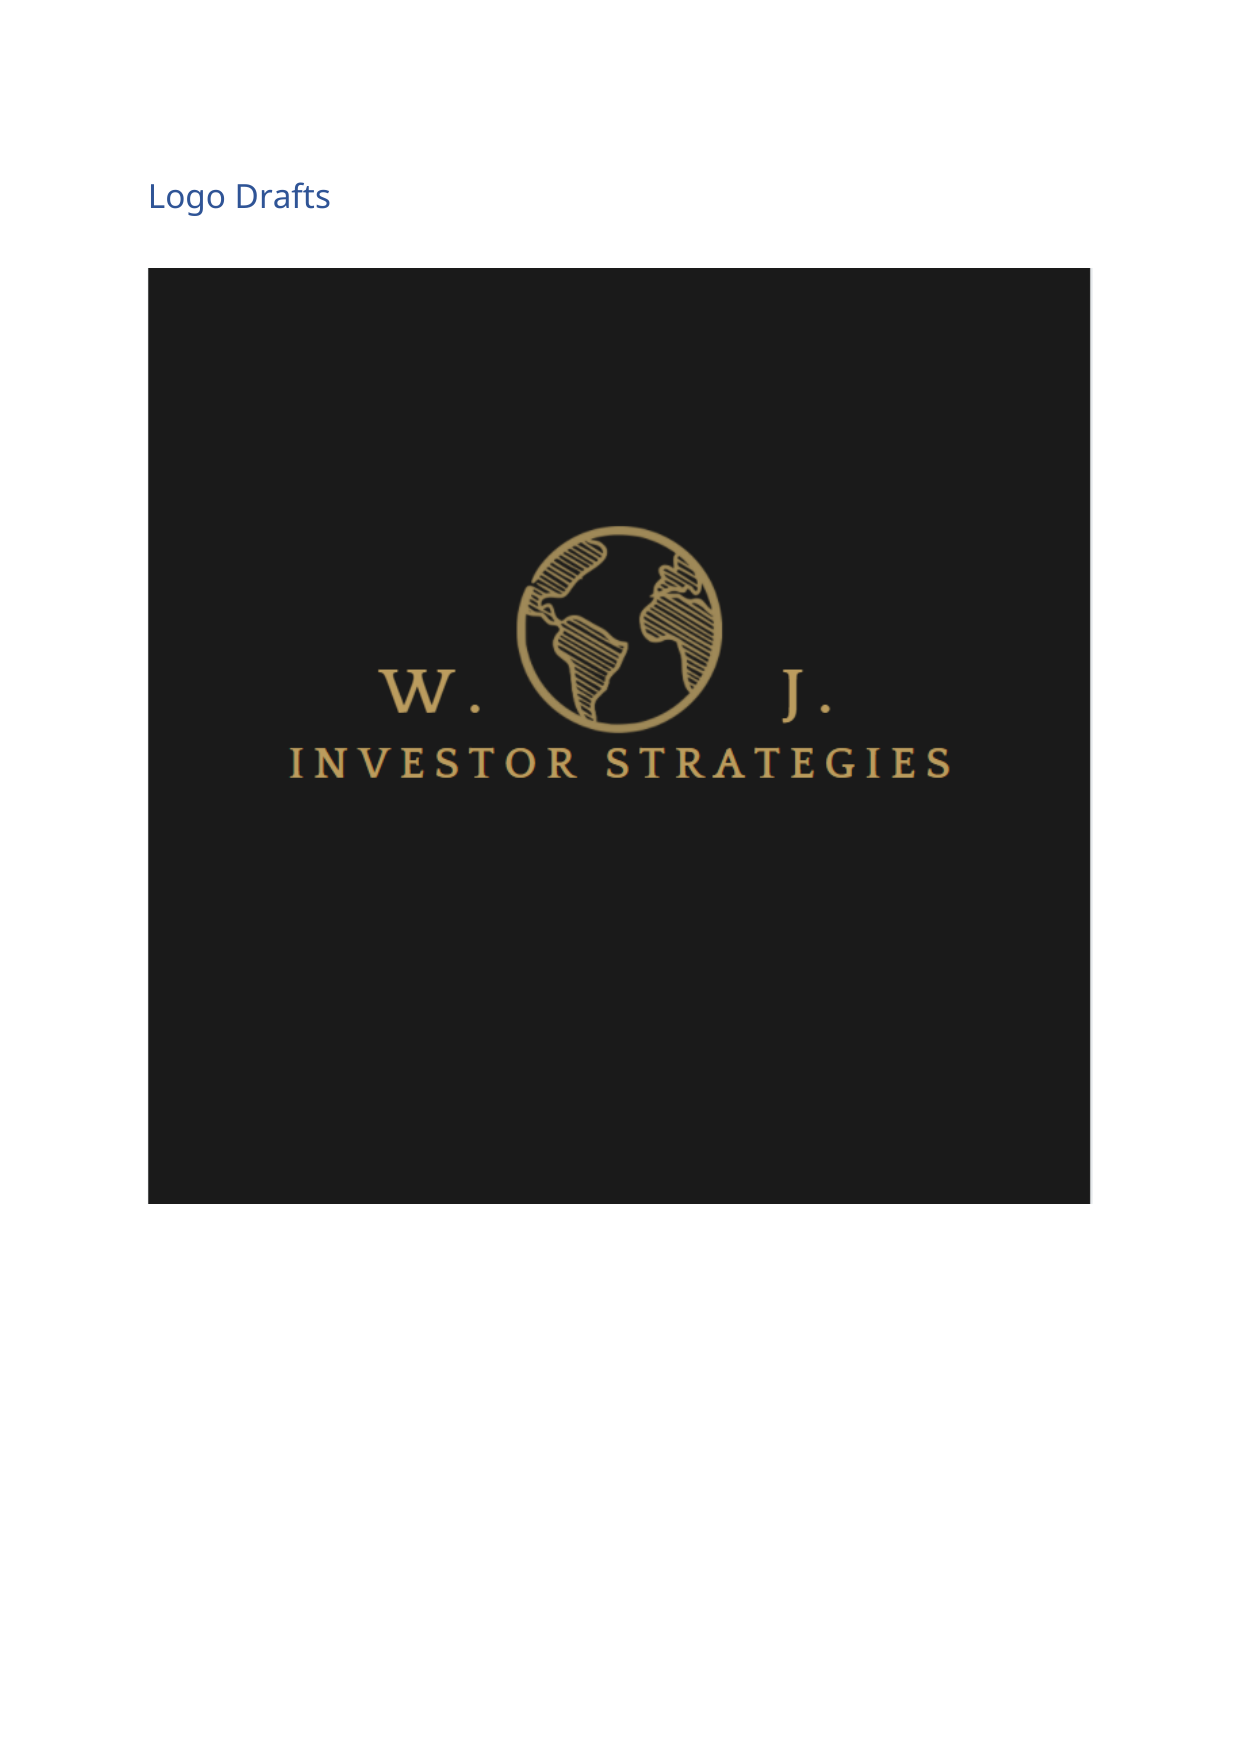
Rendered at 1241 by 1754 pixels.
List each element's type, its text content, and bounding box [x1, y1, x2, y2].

subtitle Logo Drafts [148, 173, 1093, 218]
picture [147, 268, 1093, 1204]
